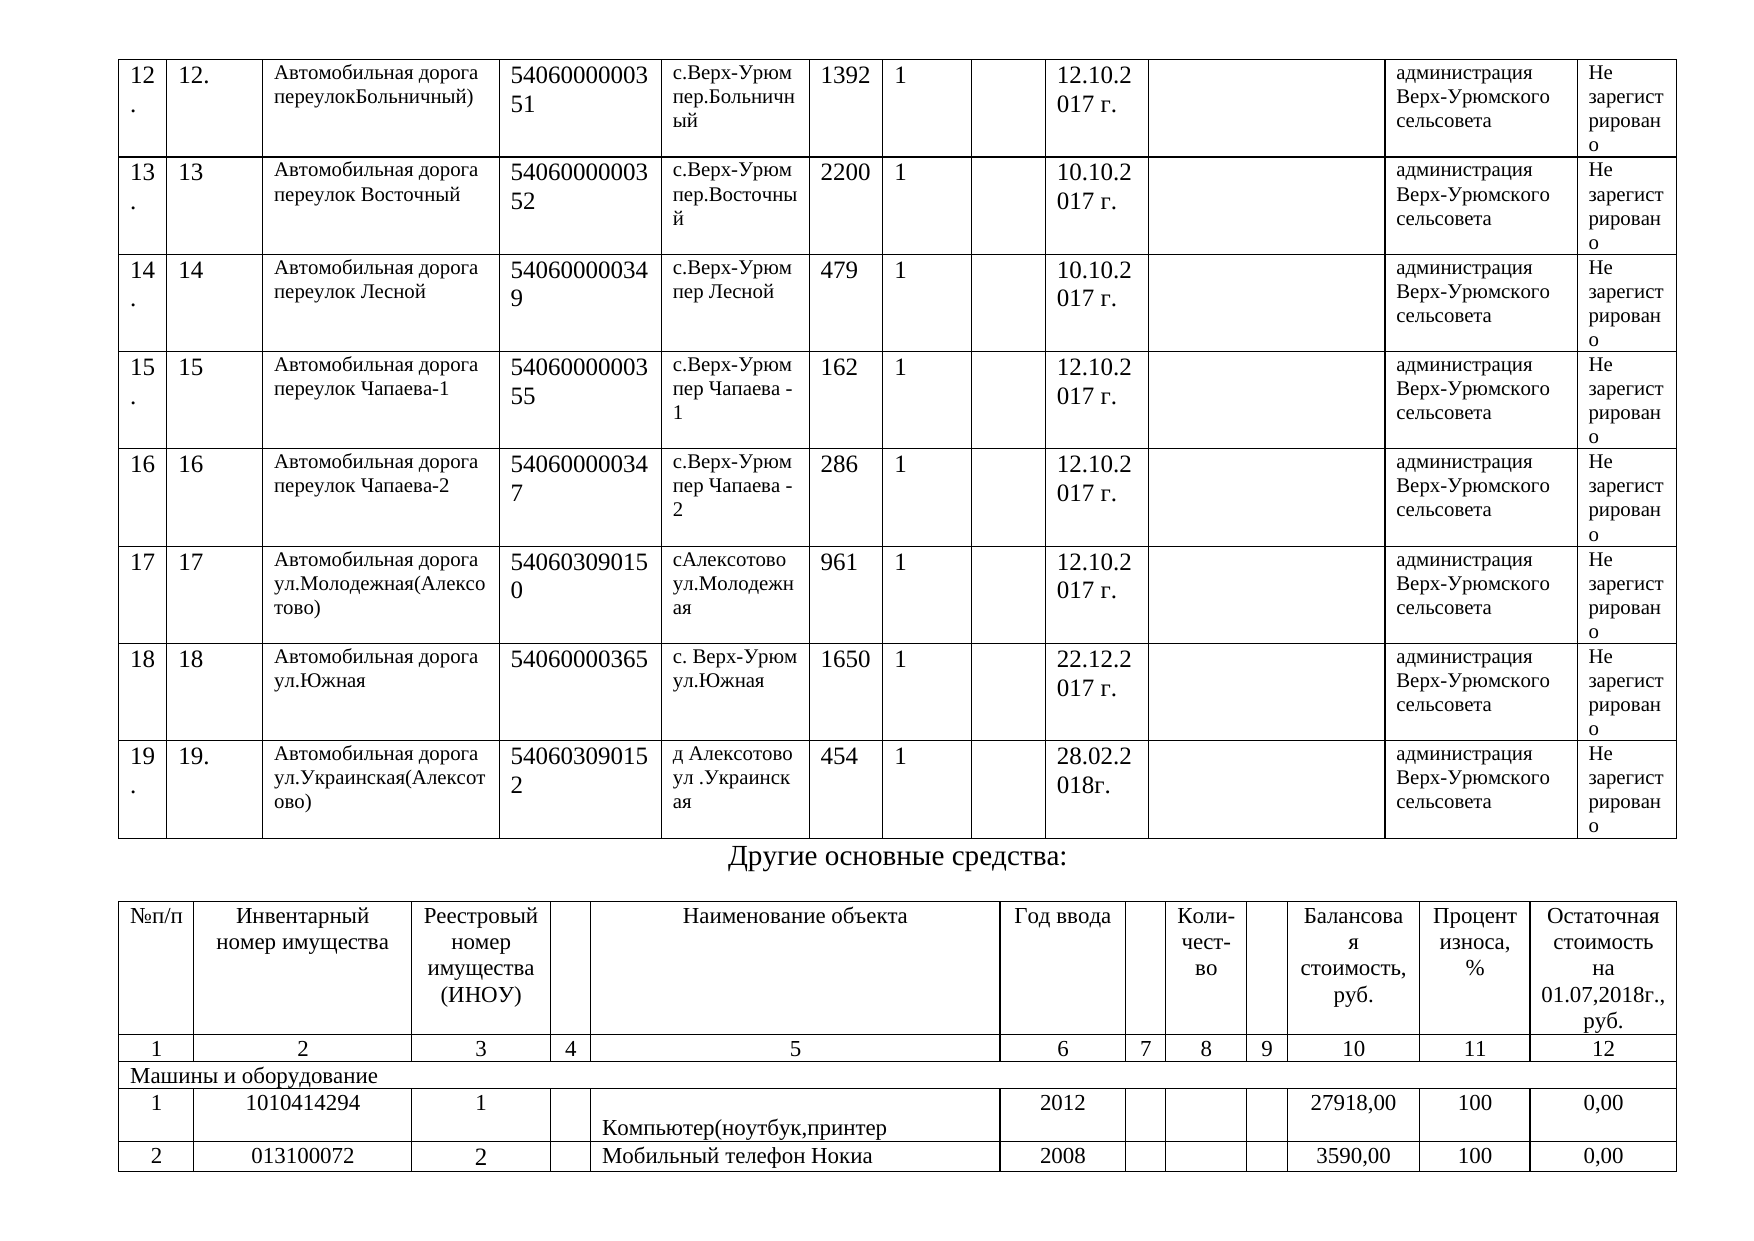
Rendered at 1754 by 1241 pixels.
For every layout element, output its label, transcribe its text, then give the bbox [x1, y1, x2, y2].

table_cell [972, 255, 1045, 351]
table_cell 10.10.2017 г. [1046, 158, 1148, 254]
table_header Балансовая стоимость, руб. [1288, 902, 1419, 1033]
table_cell 1 [883, 352, 971, 448]
table_cell 2 [119, 1142, 193, 1171]
table_cell 286 [810, 449, 882, 546]
table_header Реестровый номер имущества (ИНОУ) [412, 902, 550, 1033]
table_cell 2 [194, 1035, 411, 1061]
table_cell 1 [119, 1035, 193, 1061]
table_cell 17 [167, 547, 262, 643]
table_cell [1149, 352, 1384, 448]
table_cell 100 [1420, 1089, 1529, 1141]
table_cell 5 [591, 1035, 999, 1061]
table_cell [972, 352, 1045, 448]
table_cell 540600000347 [500, 449, 661, 546]
table_cell сАлексотово ул.Молодежная [662, 547, 809, 643]
table_cell с. Верх-Урюм ул.Южная [662, 644, 809, 740]
table_cell 12.10.2017 г. [1046, 352, 1148, 448]
table_cell 162 [810, 352, 882, 448]
table_cell с.Верх-Урюм пер Чапаева -1 [662, 352, 809, 448]
table_cell 1 [883, 547, 971, 643]
table_cell 19. [167, 741, 262, 837]
table_cell Автомобильная дорога ул.Украинская(Алексотово) [263, 741, 499, 837]
table_cell 54060000365 [500, 644, 661, 740]
table_cell Автомобильная дорога переулок Чапаева-1 [263, 352, 499, 448]
table_header Наименование объекта [591, 902, 999, 1033]
table_cell 0,00 [1531, 1089, 1676, 1141]
table_cell [1149, 60, 1384, 156]
table_cell [1247, 1089, 1287, 1141]
table_header Процент износа, % [1420, 902, 1529, 1033]
table_cell 17 [119, 547, 166, 643]
table_header №п/п [119, 902, 193, 1033]
table_cell Автомобильная дорога переулок Чапаева-2 [263, 449, 499, 546]
table_cell 5406000000355 [500, 352, 661, 448]
table_cell 1 [883, 158, 971, 254]
table_cell 540600000349 [500, 255, 661, 351]
table_cell [1149, 158, 1384, 254]
table_cell 2008 [1001, 1142, 1125, 1171]
table_cell 1010414294 [194, 1089, 411, 1141]
table_cell [1126, 1089, 1165, 1141]
table_cell 12. [167, 60, 262, 156]
table_cell 14 [167, 255, 262, 351]
table_cell администрация Верх-Урюмского сельсовета [1386, 255, 1577, 351]
table_cell Мобильный телефон Нокиа [591, 1142, 999, 1171]
table_cell Автомобильная дорога ул.Южная [263, 644, 499, 740]
table_cell с.Верх-Урюм пер.Больничный [662, 60, 809, 156]
table_cell 4 [551, 1035, 590, 1061]
table_cell [972, 449, 1045, 546]
table_cell 12.10.2017 г. [1046, 60, 1148, 156]
table_cell 3590,00 [1288, 1142, 1419, 1171]
table_cell администрация Верх-Урюмского сельсовета [1386, 741, 1577, 837]
table_cell [551, 1142, 590, 1171]
table_cell 12.10.2017 г. [1046, 547, 1148, 643]
table_cell [1149, 547, 1384, 643]
table_cell Не зарегистрировано [1578, 449, 1676, 546]
table_cell Не зарегистрировано [1578, 741, 1676, 837]
table_cell Не зарегистрировано [1578, 158, 1676, 254]
table_header Инвентарный номер имущества [194, 902, 411, 1033]
table_cell 27918,00 [1288, 1089, 1419, 1141]
table_cell 16 [119, 449, 166, 546]
table_cell 5406000000351 [500, 60, 661, 156]
table_cell 6 [1001, 1035, 1125, 1061]
table_cell 16 [167, 449, 262, 546]
table_cell 540603090152 [500, 741, 661, 837]
table_cell Не зарегистрировано [1578, 60, 1676, 156]
table_cell д Алексотово ул .Украинская [662, 741, 809, 837]
table_cell администрация Верх-Урюмского сельсовета [1386, 449, 1577, 546]
table_cell 19. [119, 741, 166, 837]
table_cell Компьютер(ноутбук,принтер [591, 1089, 999, 1141]
table_cell Автомобильная дорога переулок Лесной [263, 255, 499, 351]
table_cell 13. [119, 158, 166, 254]
table_cell администрация Верх-Урюмского сельсовета [1386, 547, 1577, 643]
table_header Остаточная стоимость на 01.07,2018г., руб. [1531, 902, 1676, 1033]
table_cell 10 [1288, 1035, 1419, 1061]
table_cell 1 [119, 1089, 193, 1141]
text Другие основные средства: [130, 839, 1665, 872]
table_cell [972, 741, 1045, 837]
table_cell с.Верх-Урюм пер.Восточный [662, 158, 809, 254]
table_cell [1386, 60, 1577, 156]
table_cell [972, 644, 1045, 740]
table_cell 454 [810, 741, 882, 837]
table_cell 13 [167, 158, 262, 254]
table_cell 18 [119, 644, 166, 740]
table_cell 0,00 [1531, 1142, 1676, 1171]
table_cell 12.10.2017 г. [1046, 449, 1148, 546]
table_cell Автомобильная дорога переулок Восточный [263, 158, 499, 254]
table_cell Не зарегистрировано [1578, 644, 1676, 740]
table_cell Не зарегистрировано [1578, 547, 1676, 643]
table_cell 1 [412, 1089, 550, 1141]
table_cell администрация Верх-Урюмского сельсовета [1386, 158, 1577, 254]
table_header [1247, 902, 1287, 1033]
table_cell 11 [1420, 1035, 1529, 1061]
table_cell Машины и оборудование [119, 1062, 1676, 1088]
table_cell 540603090150 [500, 547, 661, 643]
table_cell [1166, 1142, 1246, 1171]
table_cell 9 [1247, 1035, 1287, 1061]
table_cell 22.12.2017 г. [1046, 644, 1148, 740]
table_cell [972, 60, 1045, 156]
table_cell [1166, 1089, 1246, 1141]
table_header Год ввода [1001, 902, 1125, 1033]
table_cell [1149, 449, 1384, 546]
table_cell 1392 [810, 60, 882, 156]
table_cell [1149, 741, 1384, 837]
table_cell 12 [1531, 1035, 1676, 1061]
table_cell 3 [412, 1035, 550, 1061]
table_cell [1247, 1142, 1287, 1171]
table_cell 2 [412, 1142, 550, 1171]
table_cell 5406000000352 [500, 158, 661, 254]
table_cell Автомобильная дорога ул.Молодежная(Алексотово) [263, 547, 499, 643]
table_cell 12. [119, 60, 166, 156]
table_cell 28.02.2018г. [1046, 741, 1148, 837]
table_cell [551, 1089, 590, 1141]
table_cell 15 [167, 352, 262, 448]
table_cell 7 [1126, 1035, 1165, 1061]
table_cell 18 [167, 644, 262, 740]
table_cell с.Верх-Урюм пер Лесной [662, 255, 809, 351]
table_cell Автомобильная дорога переулокБольничный) [263, 60, 499, 156]
table_cell 10.10.2017 г. [1046, 255, 1148, 351]
table_cell [972, 158, 1045, 254]
table_cell 14. [119, 255, 166, 351]
table_header Коли-чест-во [1166, 902, 1246, 1033]
table_cell 961 [810, 547, 882, 643]
table_cell администрация Верх-Урюмского сельсовета [1386, 352, 1577, 448]
table_cell 2012 [1001, 1089, 1125, 1141]
table_cell 013100072 [194, 1142, 411, 1171]
table_cell с.Верх-Урюм пер Чапаева -2 [662, 449, 809, 546]
table_cell 1 [883, 255, 971, 351]
table_cell 2200 [810, 158, 882, 254]
table_cell 1 [883, 741, 971, 837]
table_cell 1 [883, 60, 971, 156]
table_cell 100 [1420, 1142, 1529, 1171]
table_header [1126, 902, 1165, 1033]
table_cell Не зарегистрировано [1578, 255, 1676, 351]
table_cell Не зарегистрировано [1578, 352, 1676, 448]
table_cell [1149, 255, 1384, 351]
table_cell 8 [1166, 1035, 1246, 1061]
table_cell [1149, 644, 1384, 740]
table_cell 1 [883, 449, 971, 546]
table_cell 15. [119, 352, 166, 448]
table_cell [972, 547, 1045, 643]
table_cell [1126, 1142, 1165, 1171]
table_header [551, 902, 590, 1033]
table_cell 479 [810, 255, 882, 351]
table_cell 1650 [810, 644, 882, 740]
table_cell 1 [883, 644, 971, 740]
table_cell администрация Верх-Урюмского сельсовета [1386, 644, 1577, 740]
